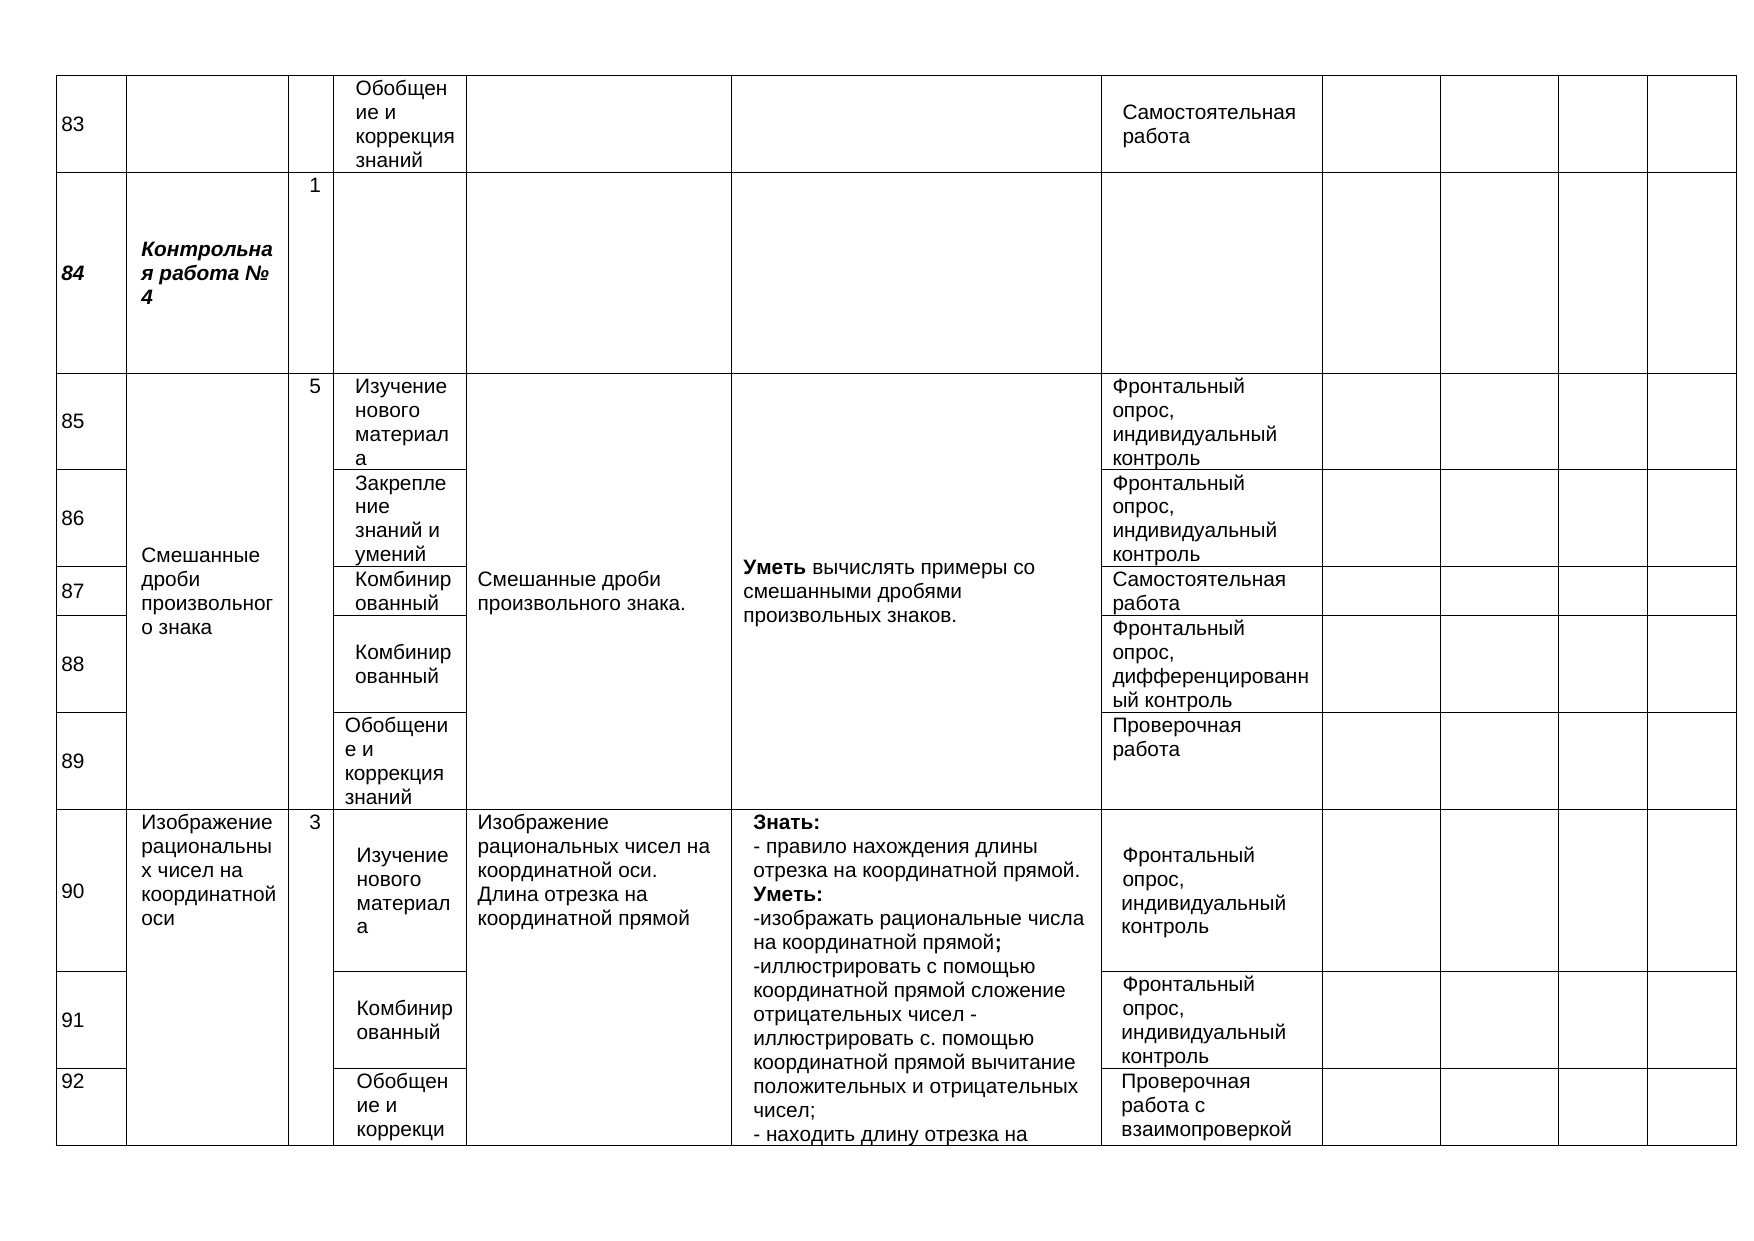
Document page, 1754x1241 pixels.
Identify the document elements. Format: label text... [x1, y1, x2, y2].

table_cell [1648, 76, 1736, 172]
table_cell Самостоятельная работа [1102, 567, 1322, 615]
table_cell [1323, 616, 1440, 712]
table_cell [1648, 173, 1736, 372]
table_cell [1648, 810, 1736, 971]
table_cell [1559, 616, 1647, 712]
table_cell Изображение рациональных чисел на координатной оси [127, 810, 288, 1145]
table_cell [1323, 1069, 1440, 1145]
table_cell [1323, 972, 1440, 1068]
table_cell [1648, 713, 1736, 809]
table_cell [1323, 567, 1440, 615]
table_cell [1441, 1069, 1558, 1145]
table_cell Контрольная работа № 4 [127, 173, 288, 372]
table_cell [1648, 1069, 1736, 1145]
table_cell [1559, 76, 1647, 172]
table_cell Изучение нового материала [334, 374, 466, 469]
table_cell Обобщение и коррекция знаний [334, 713, 466, 809]
table_cell Комбинированный [334, 972, 466, 1068]
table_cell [1102, 1069, 1322, 1145]
table_cell 89 [57, 713, 126, 809]
table_cell [1559, 173, 1647, 372]
table_cell [1441, 173, 1558, 372]
table_cell [467, 173, 731, 372]
table_cell [1323, 470, 1440, 566]
table_cell 84 [57, 173, 126, 372]
table_cell 3 [289, 810, 333, 1145]
table_cell [1559, 713, 1647, 809]
table_cell Изображение рациональных чисел на координатной оси. Длина отрезка на координатной прямой [467, 810, 731, 1145]
table_cell Комбинированный [334, 567, 466, 615]
table_cell Знать: - правило нахождения длины отрезка на координатной прямой. Уметь: -изображать рациональные числа на координатной прямой; -иллюстрировать с помощью координатной прямой сложение отрицательных чисел - иллюстрировать с. помощью координатной прямой вычитание положительных и отрицательных чисел; - находить длину отрезка на координатной прямой. [732, 810, 1101, 1145]
table_cell Закрепление знаний и умений [334, 470, 466, 566]
table_cell 88 [57, 616, 126, 712]
table_cell [1559, 810, 1647, 971]
table_cell 91 [57, 972, 126, 1068]
table_cell 85 [57, 374, 126, 469]
table_cell [1441, 972, 1558, 1068]
table_cell [1559, 567, 1647, 615]
table_cell [1648, 616, 1736, 712]
table_cell 5 [289, 374, 333, 809]
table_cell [1102, 810, 1322, 971]
table_cell Проверочная работа [1102, 713, 1322, 809]
table_cell [1559, 470, 1647, 566]
table_cell Самостоятельная работа [1102, 76, 1322, 172]
table_cell [1559, 1069, 1647, 1145]
table_cell Комбинированный [334, 616, 466, 712]
table_cell [1102, 173, 1322, 372]
table_cell [1648, 470, 1736, 566]
table_cell 87 [57, 567, 126, 615]
table_cell 92 [57, 1069, 126, 1145]
table_cell [1441, 567, 1558, 615]
table_cell [1441, 616, 1558, 712]
table_cell Фронтальный опрос, индивидуальный контроль [1102, 374, 1322, 469]
table_cell [1323, 713, 1440, 809]
table_cell Фронтальный опрос, дифференцированный контроль [1102, 616, 1322, 712]
table_cell Уметь вычислять примеры со смешанными дробями произвольных знаков. [732, 374, 1101, 809]
table_cell [1323, 76, 1440, 172]
table_cell [1323, 173, 1440, 372]
table_cell [1441, 76, 1558, 172]
table_cell [1648, 567, 1736, 615]
table_cell 90 [57, 810, 126, 971]
table_cell 86 [57, 470, 126, 566]
table_cell [1441, 810, 1558, 971]
table_cell Смешанные дроби произвольного знака. [467, 374, 731, 809]
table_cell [334, 1069, 466, 1145]
table_cell [334, 173, 466, 372]
table_cell [1323, 810, 1440, 971]
table_cell [732, 173, 1101, 372]
table_cell 1 [289, 173, 333, 372]
table_cell Фронтальный опрос, индивидуальный контроль [1102, 470, 1322, 566]
table_cell [1648, 972, 1736, 1068]
table_cell [1441, 374, 1558, 469]
table_cell [1441, 470, 1558, 566]
table_cell [1323, 374, 1440, 469]
table_cell Смешанные дроби произвольного знака [127, 374, 288, 809]
table_cell [1441, 713, 1558, 809]
table_cell [1559, 374, 1647, 469]
table_cell [1648, 374, 1736, 469]
table_cell 83 [57, 76, 126, 172]
table_cell Изучение нового материала [334, 810, 466, 971]
table_cell [1559, 972, 1647, 1068]
table_cell Обобщение и коррекция знаний [334, 76, 466, 172]
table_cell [1102, 972, 1322, 1068]
